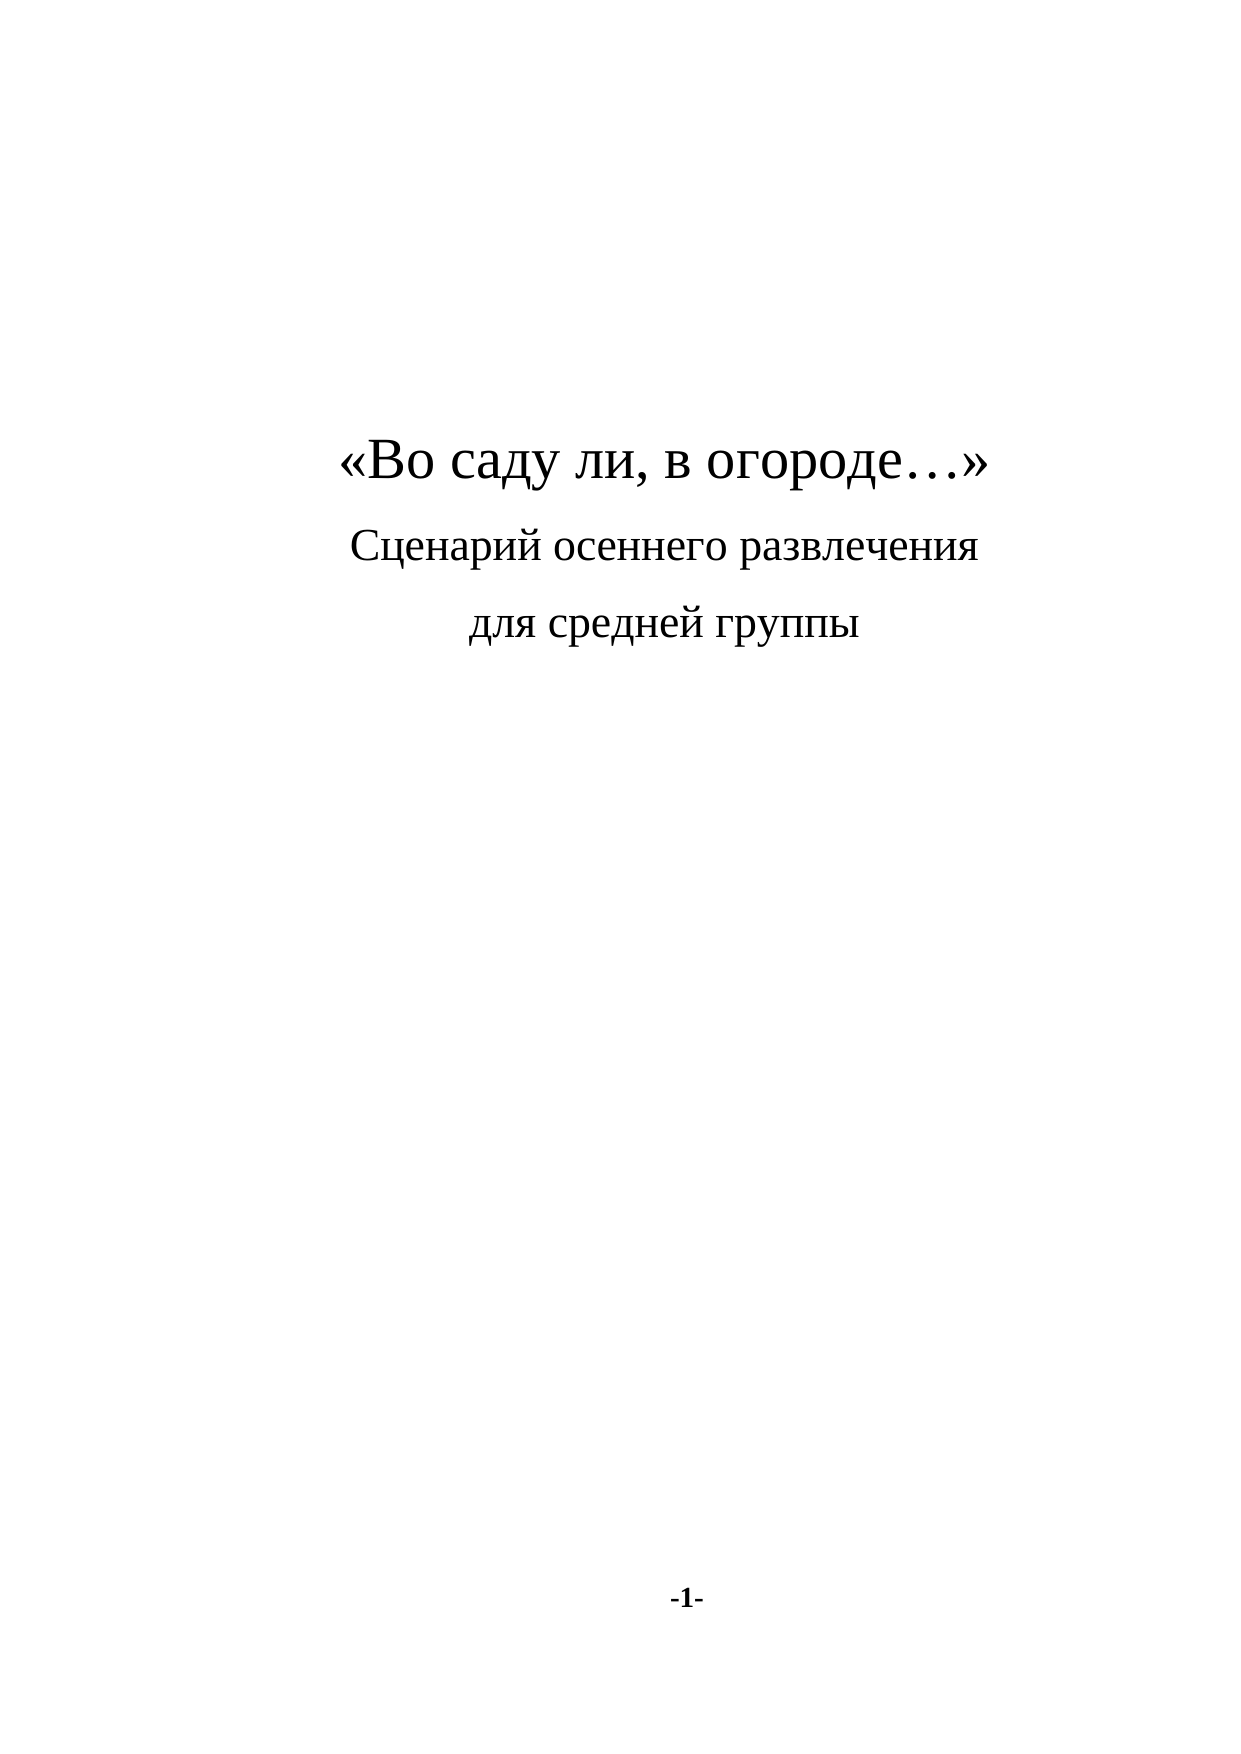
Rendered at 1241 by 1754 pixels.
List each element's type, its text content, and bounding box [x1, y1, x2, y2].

text для средней группы [118, 594, 1196, 647]
text -1- [177, 1580, 1196, 1614]
text Сценарий осеннего развлечения [118, 517, 1196, 570]
text «Во саду ли, в огороде…» [118, 424, 1196, 491]
